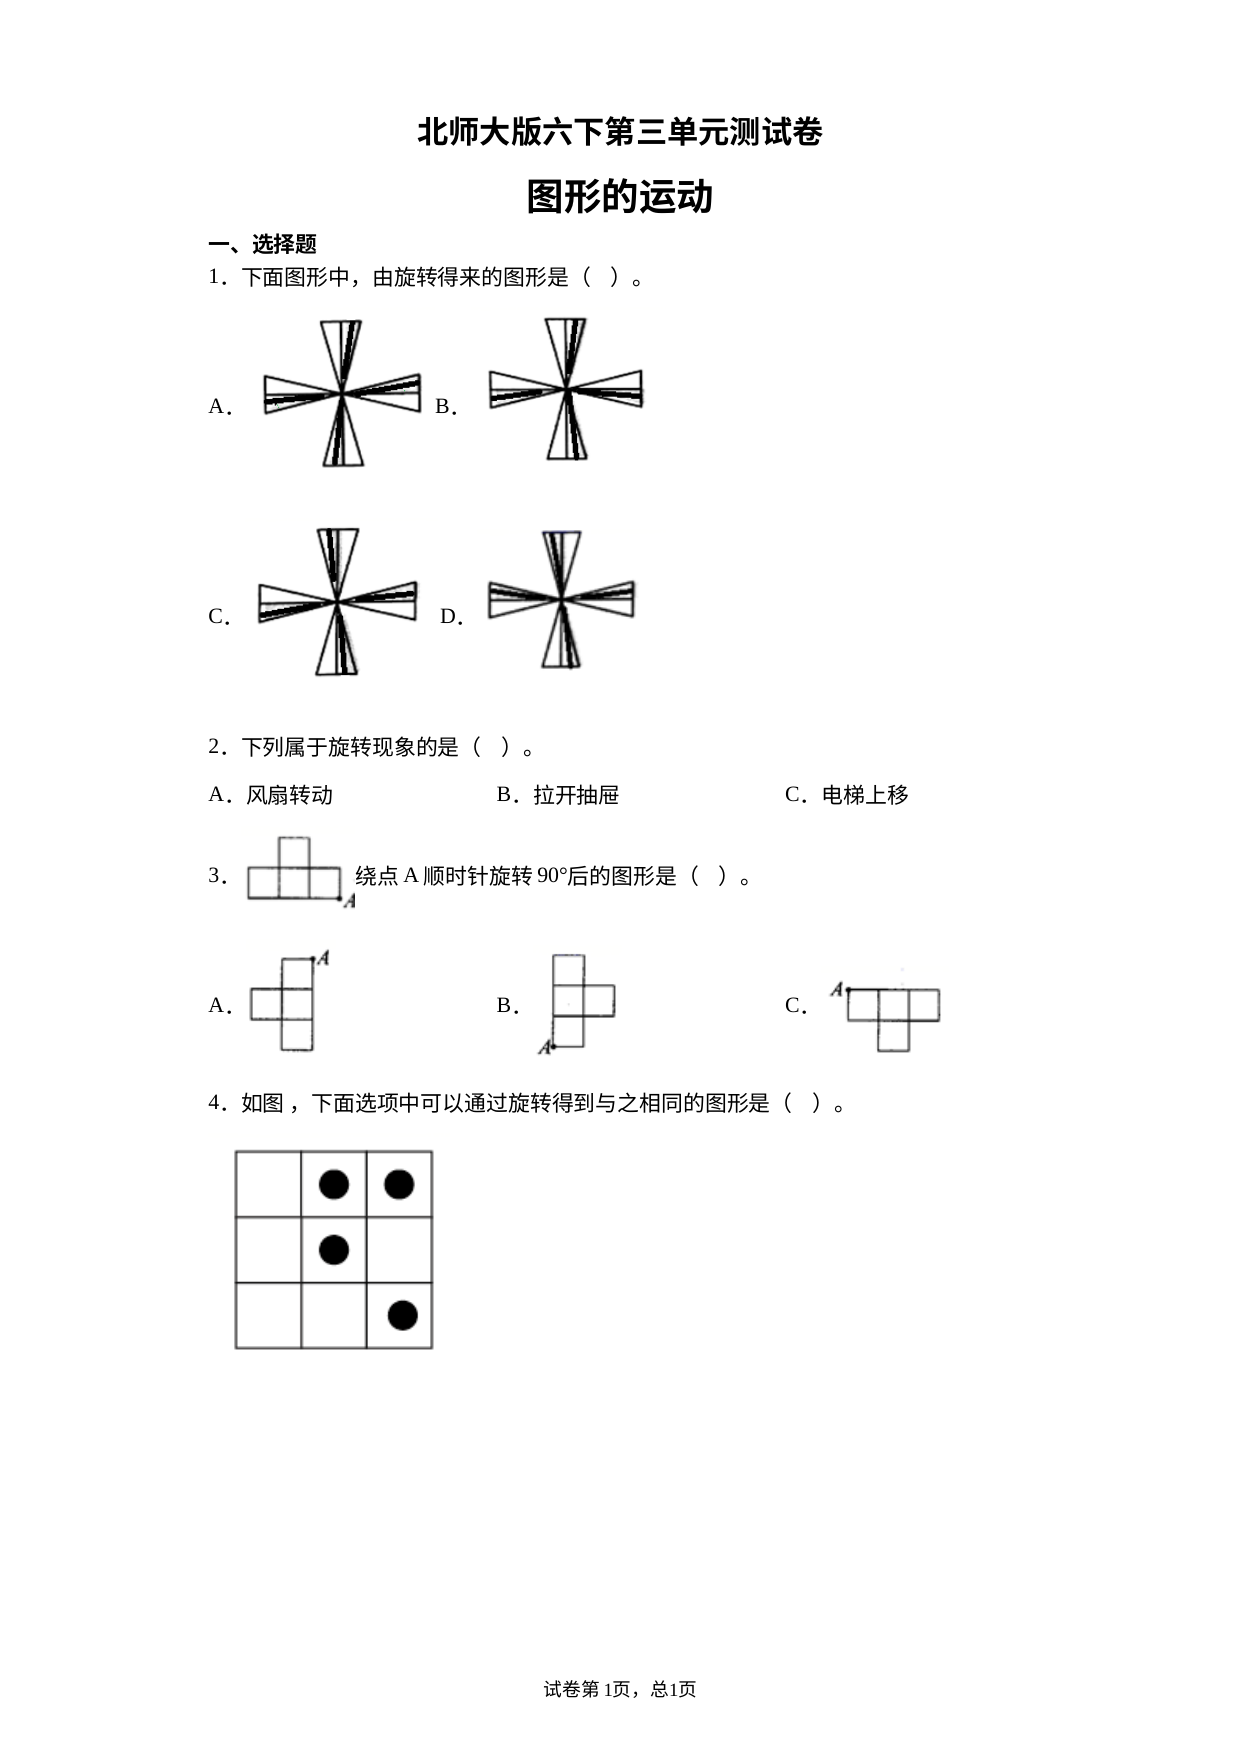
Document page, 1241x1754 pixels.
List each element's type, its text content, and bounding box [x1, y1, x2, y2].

text 4．如图 ，下面选项中可以通过旋转得到与之相同的图形是（ ）。 [208, 1085, 1032, 1118]
picture [821, 966, 950, 1059]
picture [244, 518, 440, 683]
text A．风扇转动 B．拉开抽屉 C．电梯上移 [208, 778, 1032, 810]
picture [471, 307, 667, 480]
text 一、选择题 [208, 227, 1032, 259]
text 1．下面图形中，由旋转得来的图形是（ ）。 [208, 259, 1032, 292]
picture [245, 939, 337, 1059]
picture [240, 826, 355, 914]
text 2．下列属于旋转现象的是（ ）。 [208, 729, 1032, 762]
picture [245, 307, 435, 480]
picture [532, 945, 622, 1059]
text 3．绕点A顺时针旋转90°后的图形是（ ）。 [208, 826, 1032, 924]
text 图形的运动 [208, 162, 1032, 227]
picture [208, 1133, 451, 1356]
picture [477, 529, 667, 683]
text 北师大版六下第三单元测试卷 [208, 97, 1032, 162]
